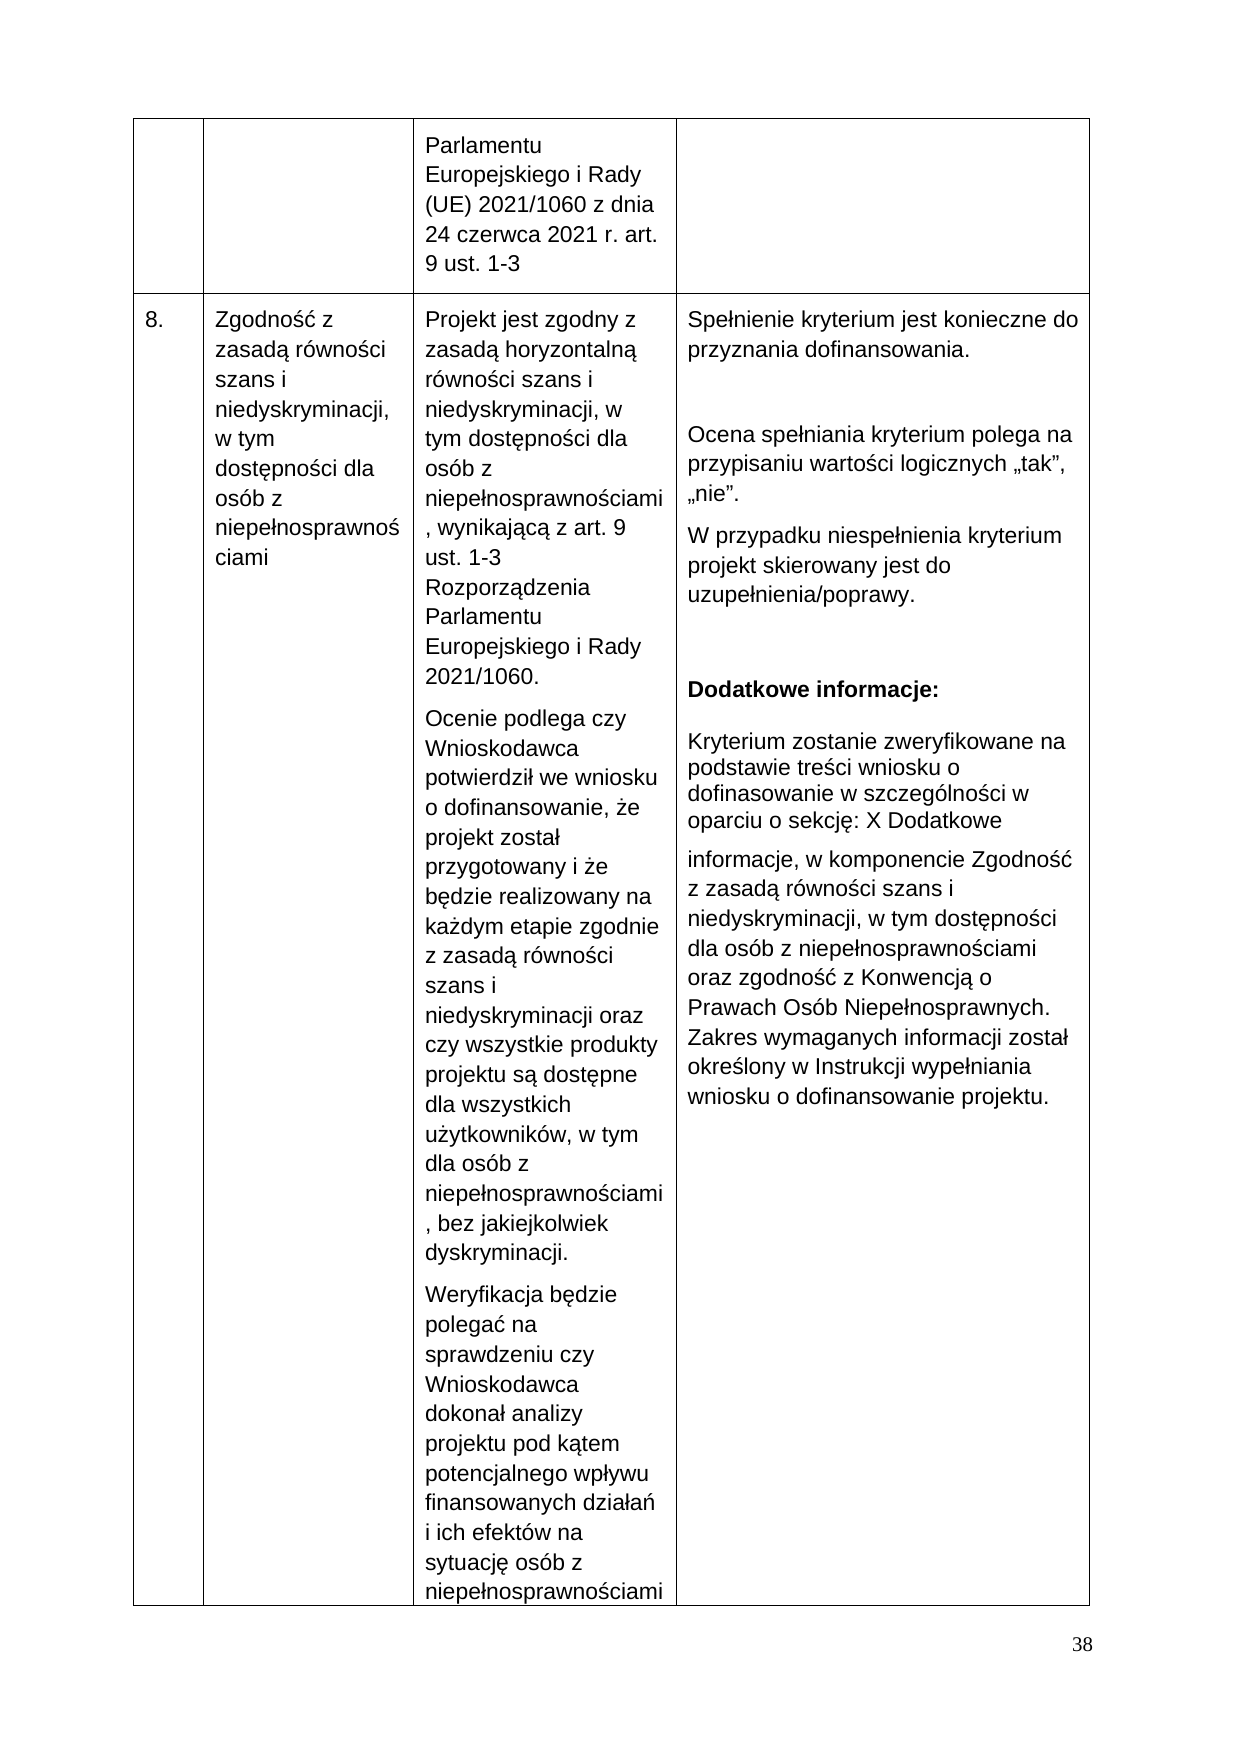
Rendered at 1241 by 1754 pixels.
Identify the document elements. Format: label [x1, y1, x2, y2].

table_cell [134, 119, 203, 293]
table_cell [677, 294, 1089, 1605]
table_cell [677, 119, 1089, 293]
table_cell [414, 294, 676, 1605]
table_cell [134, 294, 203, 1605]
table_cell [414, 119, 676, 293]
table_cell [204, 119, 413, 293]
table_cell [204, 294, 413, 1605]
